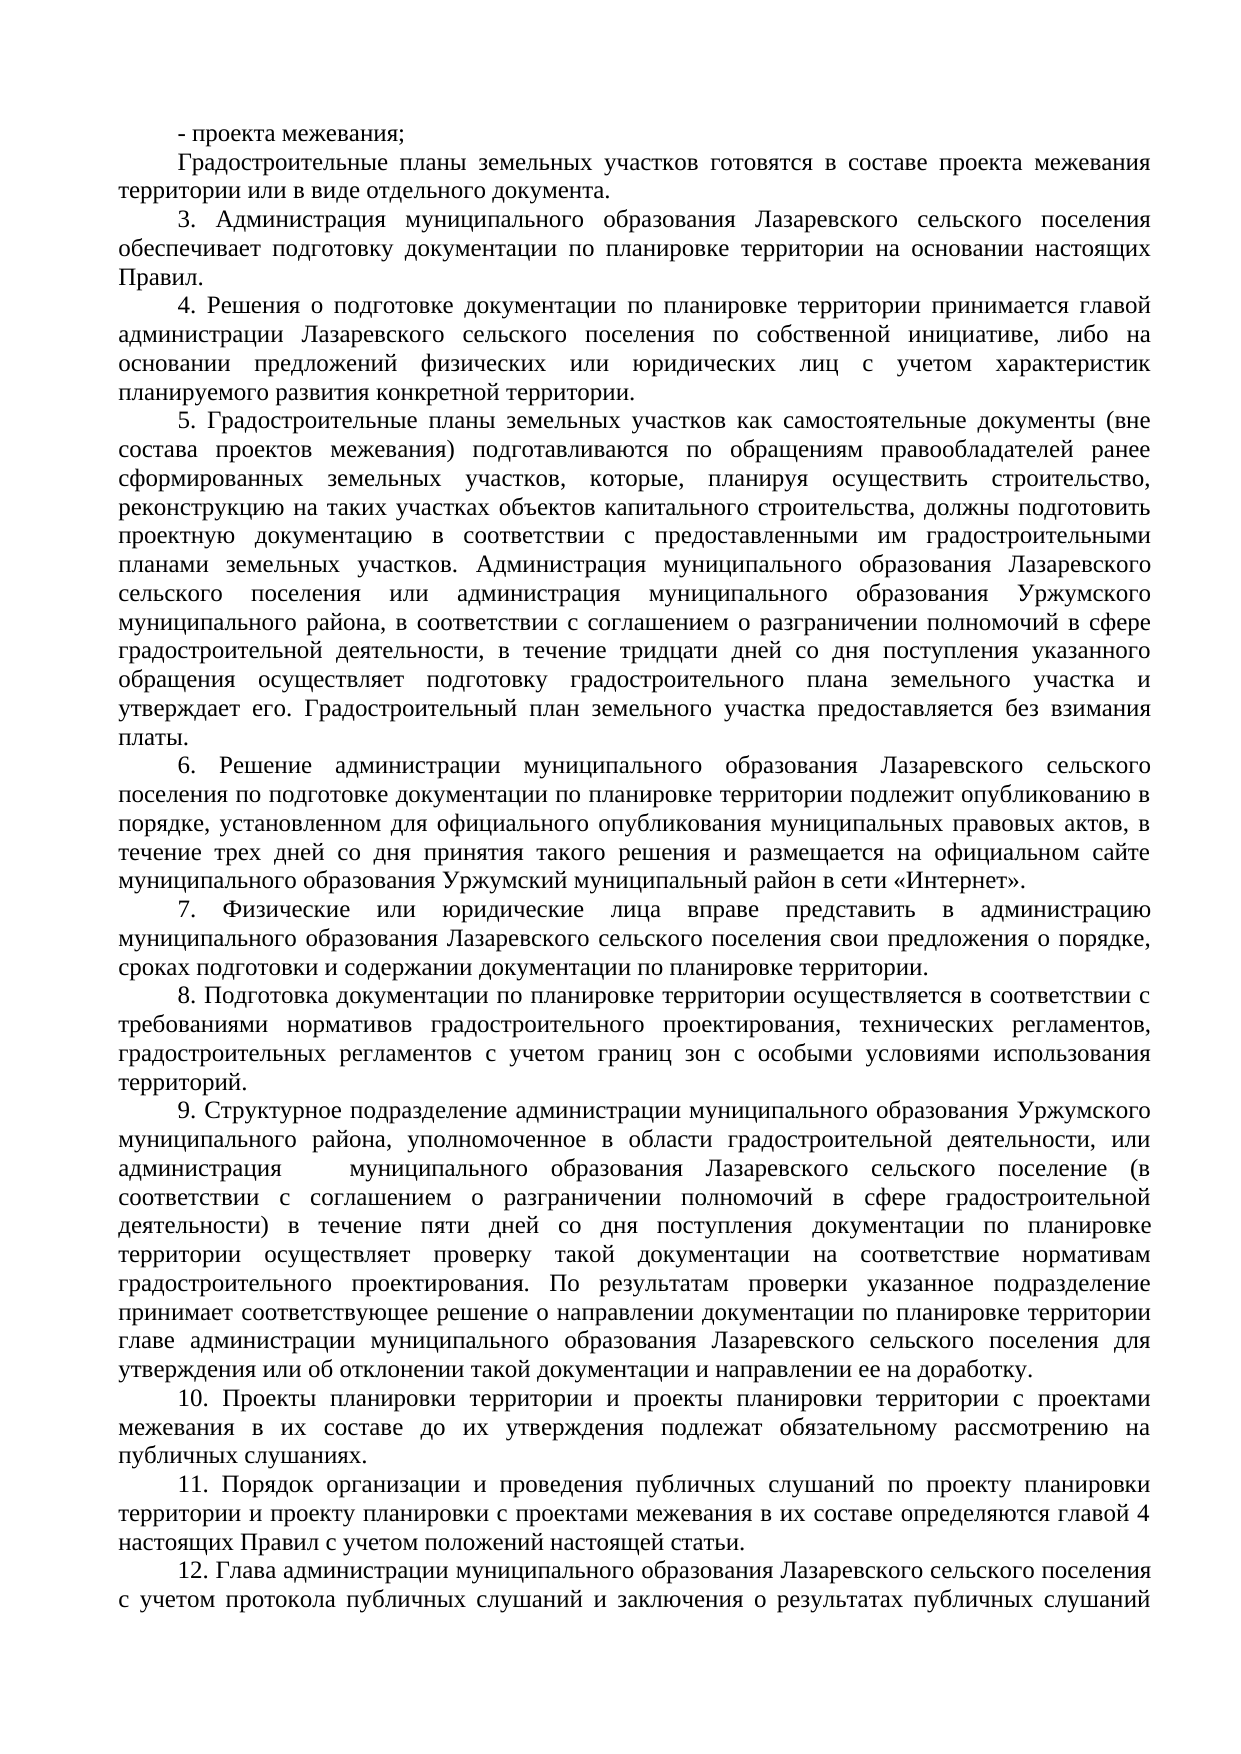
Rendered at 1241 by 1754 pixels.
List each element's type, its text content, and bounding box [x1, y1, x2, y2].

text - проекта межевания; [118, 118, 1152, 147]
text 11. Порядок организации и проведения публичных слушаний по проекту планировки территории и проекту планировки с проектами межевания в их составе определяются главой 4 настоящих Правил с учетом положений настоящей статьи. [118, 1469, 1152, 1556]
text 9. Структурное подразделение администрации муниципального образования Уржумского муниципального района, уполномоченное в области градостроительной деятельности, или администрация муниципального образования Лазаревского сельского поселение (в соответствии с соглашением о разграничении полномочий в сфере градостроительной деятельности) в течение пяти дней со дня поступления документации по планировке территории осуществляет проверку такой документации на соответствие нормативам градостроительного проектирования. По результатам проверки указанное подразделение принимает соответствующее решение о направлении документации по планировке территории главе администрации муниципального образования Лазаревского сельского поселения для утверждения или об отклонении такой документации и направлении ее на доработку. [118, 1096, 1152, 1383]
text 10. Проекты планировки территории и проекты планировки территории с проектами межевания в их составе до их утверждения подлежат обязательному рассмотрению на публичных слушаниях. [118, 1383, 1152, 1469]
text 4. Решения о подготовке документации по планировке территории принимается главой администрации Лазаревского сельского поселения по собственной инициативе, либо на основании предложений физических или юридических лиц с учетом характеристик планируемого развития конкретной территории. [118, 291, 1152, 406]
text Градостроительные планы земельных участков готовятся в составе проекта межевания территории или в виде отдельного документа. [118, 147, 1152, 204]
text 7. Физические или юридические лица вправе представить в администрацию муниципального образования Лазаревского сельского поселения свои предложения о порядке, сроках подготовки и содержании документации по планировке территории. [118, 894, 1152, 981]
text 3. Администрация муниципального образования Лазаревского сельского поселения обеспечивает подготовку документации по планировке территории на основании настоящих Правил. [118, 204, 1152, 291]
text 8. Подготовка документации по планировке территории осуществляется в соответствии с требованиями нормативов градостроительного проектирования, технических регламентов, градостроительных регламентов с учетом границ зон с особыми условиями использования территорий. [118, 981, 1152, 1096]
text 6. Решение администрации муниципального образования Лазаревского сельского поселения по подготовке документации по планировке территории подлежит опубликованию в порядке, установленном для официального опубликования муниципальных правовых актов, в течение трех дней со дня принятия такого решения и размещается на официальном сайте муниципального образования Уржумский муниципальный район в сети «Интернет». [118, 751, 1152, 894]
text 5. Градостроительные планы земельных участков как самостоятельные документы (вне состава проектов межевания) подготавливаются по обращениям правообладателей ранее сформированных земельных участков, которые, планируя осуществить строительство, реконструкцию на таких участках объектов капитального строительства, должны подготовить проектную документацию в соответствии с предоставленными им градостроительными планами земельных участков. Администрация муниципального образования Лазаревского сельского поселения или администрация муниципального образования Уржумского муниципального района, в соответствии с соглашением о разграничении полномочий в сфере градостроительной деятельности, в течение тридцати дней со дня поступления указанного обращения осуществляет подготовку градостроительного плана земельного участка и утверждает его. Градостроительный план земельного участка предоставляется без взимания платы. [118, 406, 1152, 751]
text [118, 1556, 1152, 1613]
